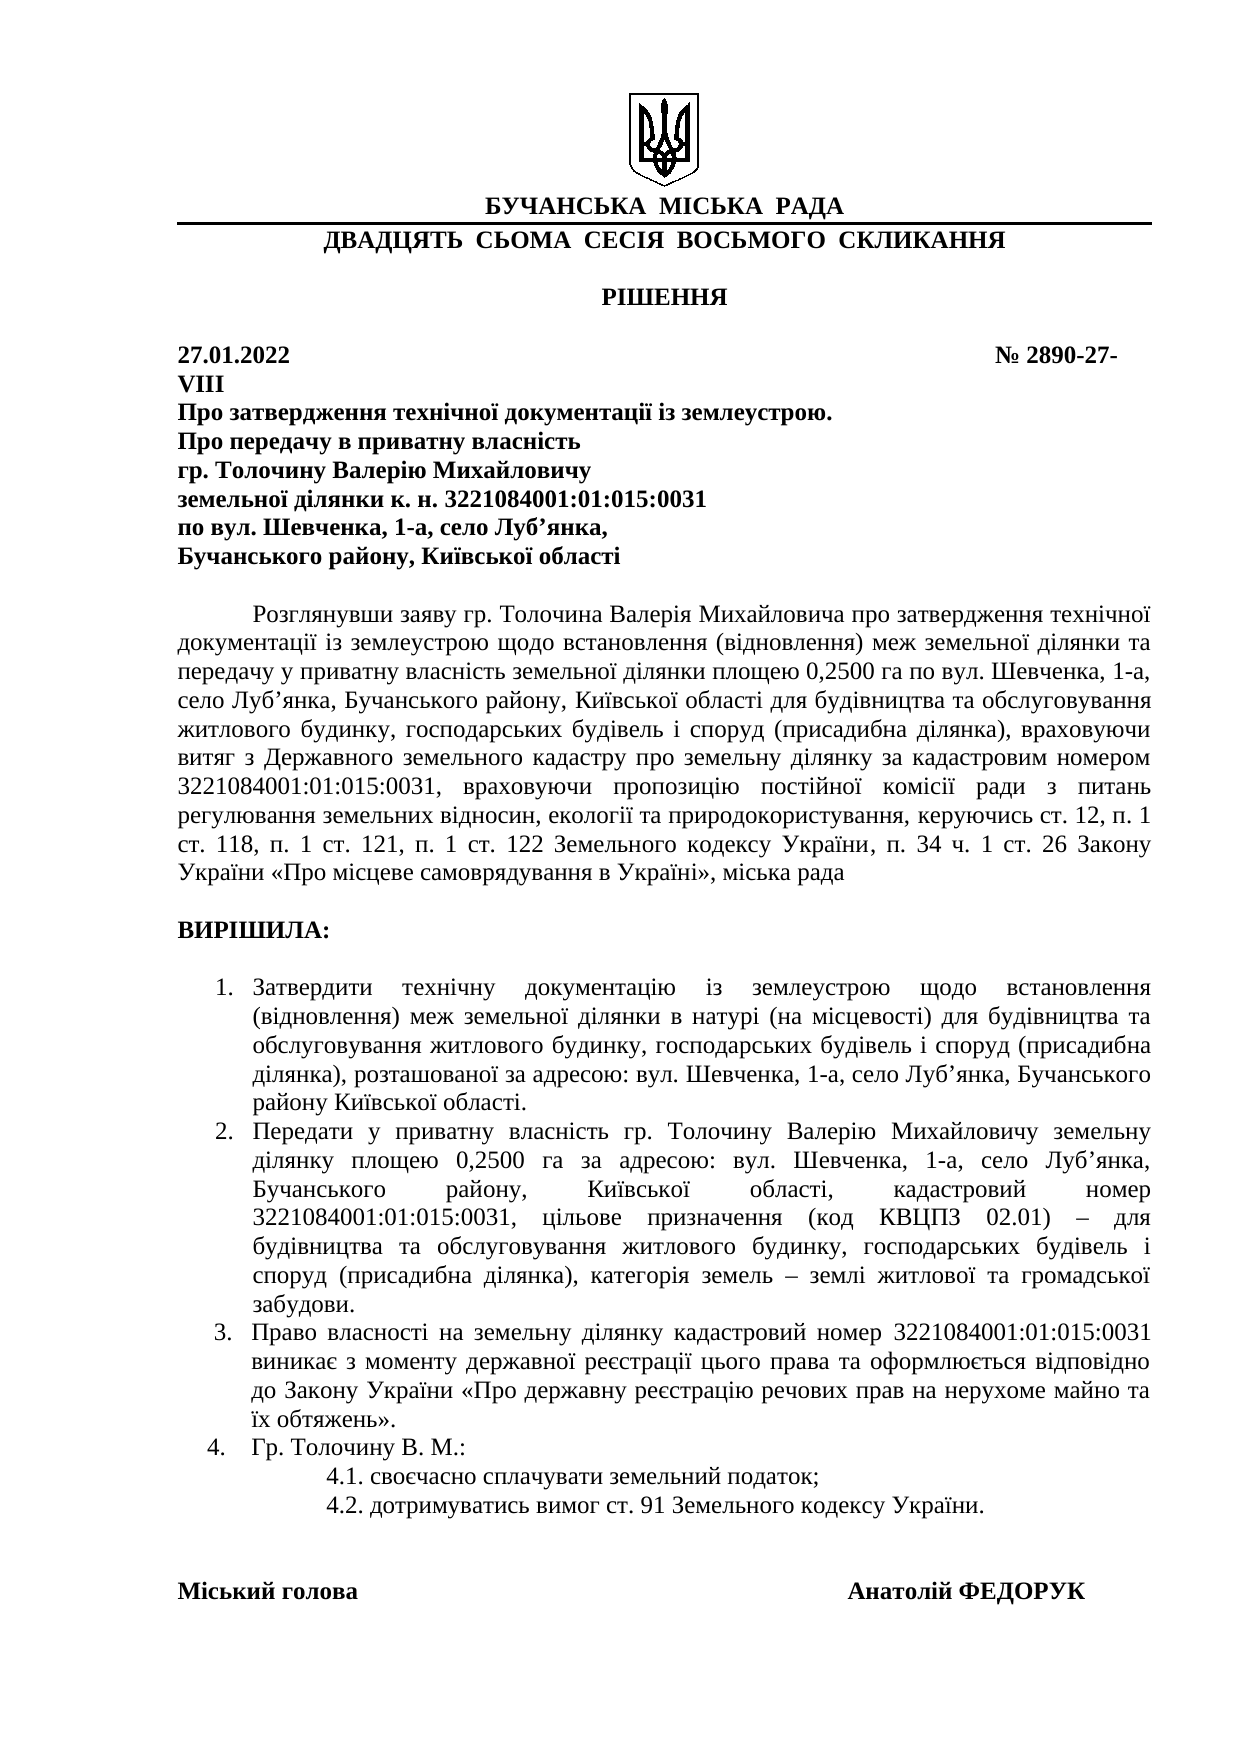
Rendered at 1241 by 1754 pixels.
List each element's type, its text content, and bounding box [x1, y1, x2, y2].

text ДВАДЦЯТЬ СЬОМА СЕСІЯ ВОСЬМОГО СКЛИКАННЯ [177, 225, 1152, 254]
text Про затвердження технічної документації із землеустрою. [177, 397, 1152, 426]
text 4.1. своєчасно сплачувати земельний податок; [252, 1461, 1152, 1490]
text БУЧАНСЬКА МІСЬКА РАДА [177, 191, 1152, 222]
text гр. Толочину Валерію Михайловичу [177, 455, 1152, 484]
text Про передачу в приватну власність [177, 426, 1152, 455]
text Міський голова Анатолій ФЕДОРУК [177, 1576, 1152, 1605]
text ВИРІШИЛА: [177, 915, 1152, 944]
text 27.01.2022 № 2890-27-VІІІ [177, 340, 1152, 397]
text РІШЕННЯ [177, 282, 1152, 311]
text Бучанського району, Київської області [177, 541, 1152, 570]
list Передати у приватну власність гр. Толочину Валерію Михайловичу земельну ділянку площею 0,2500 га за адресою: вул. Шевченка, 1-а, село Луб’янка, Бучанського району, Київської області, кадастровий номер 3221084001:01:015:0031, цільове призначення (код КВЦПЗ 02.01) – для будівництва та обслуговування житлового будинку, господарських будівель і споруд (присадибна ділянка), категорія земель – землі житлової та громадської забудови. [215, 1116, 1152, 1317]
text 4.2. дотримуватись вимог ст. 91 Земельного кодексу України. [252, 1490, 1152, 1519]
text 4. Гр. Толочину В. М.: [177, 1432, 1152, 1461]
list Затвердити технічну документацію із землеустрою щодо встановлення (відновлення) меж земельної ділянки в натурі (на місцевості) для будівництва та обслуговування житлового будинку, господарських будівель і споруд (присадибна ділянка), розташованої за адресою: вул. Шевченка, 1-а, село Луб’янка, Бучанського району Київської області. [215, 972, 1152, 1116]
text по вул. Шевченка, 1-а, село Луб’янка, [177, 512, 1152, 541]
text 3. Право власності на земельну ділянку кадастровий номер 3221084001:01:015:0031 виникає з моменту державної реєстрації цього права та оформлюється відповідно до Закону України «Про державну реєстрацію речових прав на нерухоме майно та їх обтяжень». [213, 1317, 1152, 1432]
text Розглянувши заяву гр. Толочина Валерія Михайловича про затвердження технічної документації із землеустрою щодо встановлення (відновлення) меж земельної ділянки та передачу у приватну власність земельної ділянки площею 0,2500 га по вул. Шевченка, 1-а, село Луб’янка, Бучанського району, Київської області для будівництва та обслуговування житлового будинку, господарських будівель і споруд (присадибна ділянка), враховуючи витяг з Державного земельного кадастру про земельну ділянку за кадастровим номером 3221084001:01:015:0031, враховуючи пропозицію постійної комісії ради з питань регулювання земельних відносин, екології та природокористування, керуючись ст. 12, п. 1 ст. 118, п. 1 ст. 121, п. 1 ст. 122 Земельного кодексу України, п. 34 ч. 1 ст. 26 Закону України «Про місцеве самоврядування в Україні», міська рада [177, 599, 1152, 886]
text земельної ділянки к. н. 3221084001:01:015:0031 [177, 484, 1152, 512]
